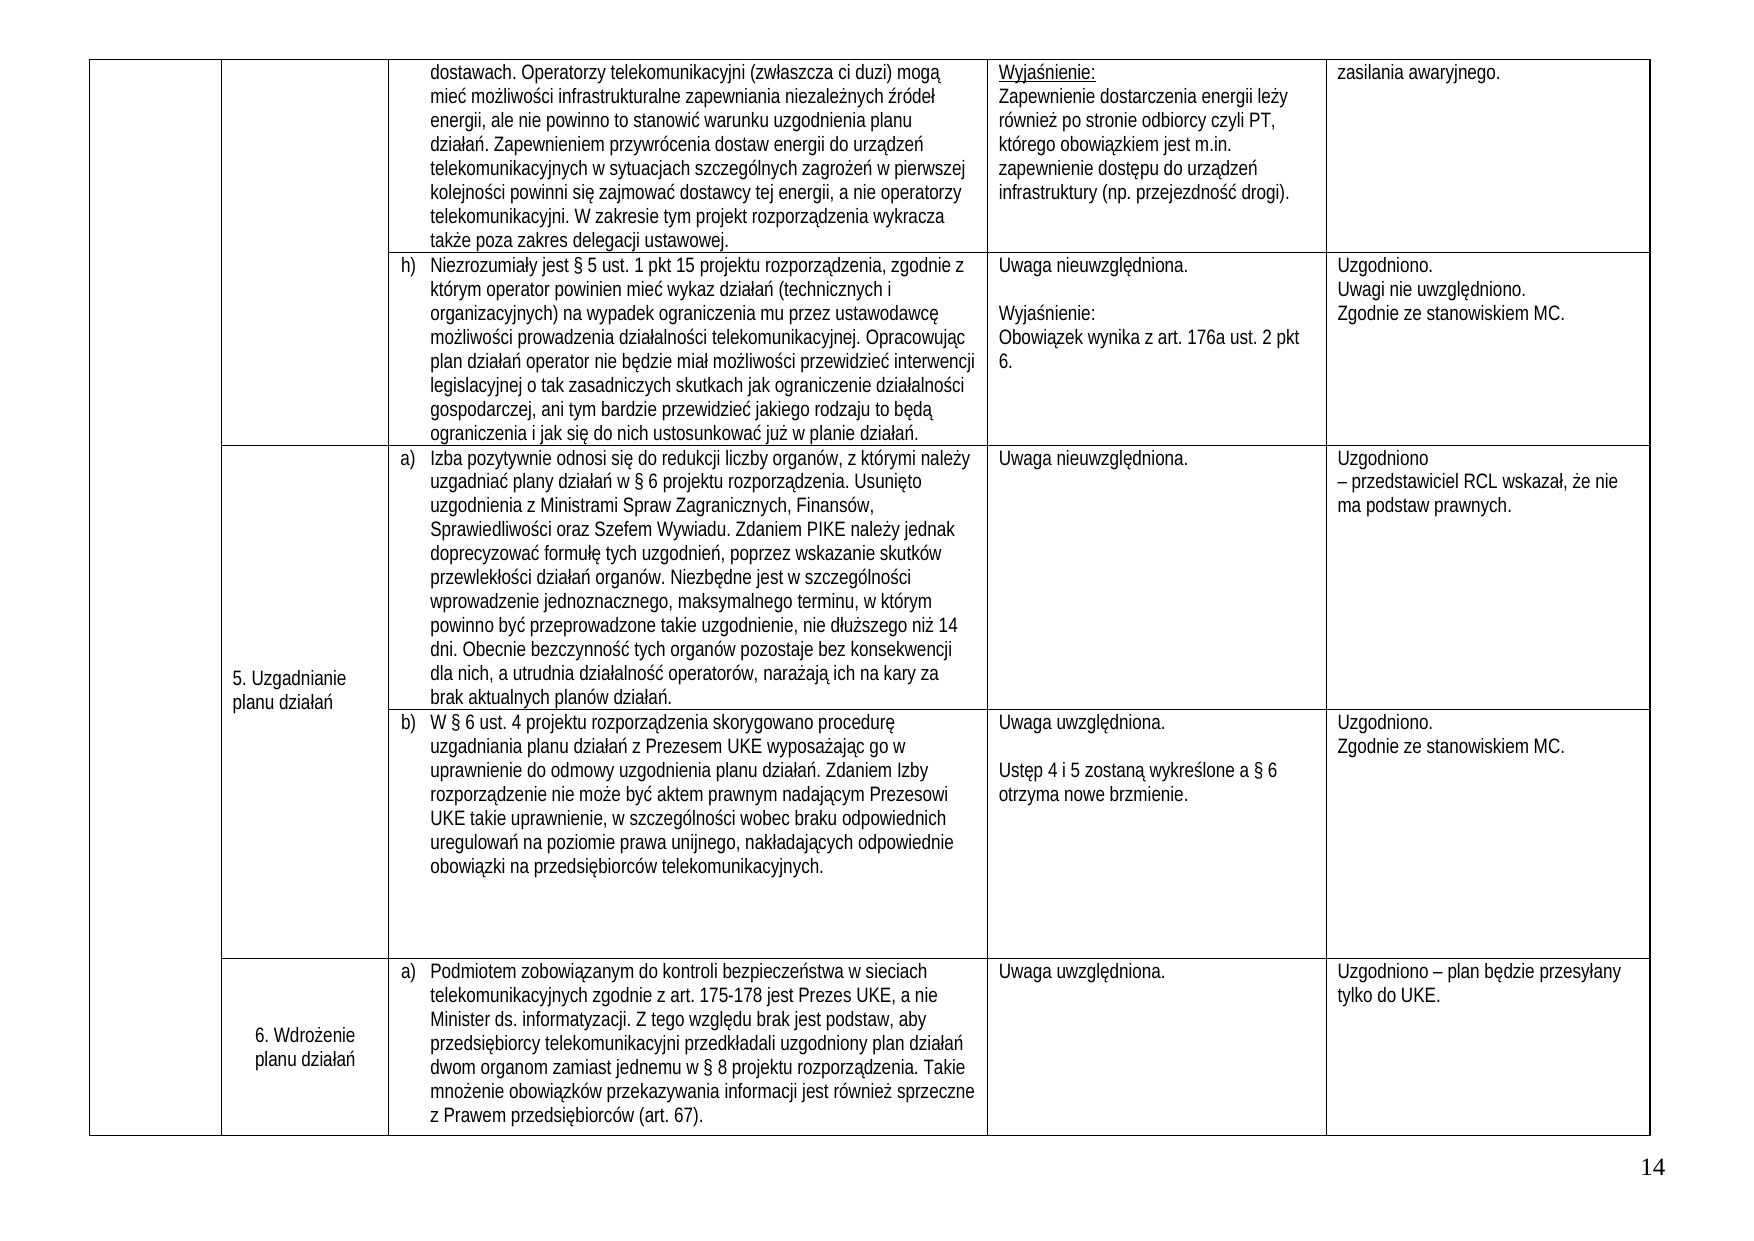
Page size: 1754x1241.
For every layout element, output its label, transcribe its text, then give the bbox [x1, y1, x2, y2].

table_cell Uzgodniono. Zgodnie ze stanowiskiem MC. [1327, 710, 1649, 958]
table_cell Uzgodniono – przedstawiciel RCL wskazał, że nie ma podstaw prawnych. [1327, 446, 1649, 709]
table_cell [222, 959, 388, 1135]
table_cell Uzgodniono. Uwagi nie uwzględniono. Zgodnie ze stanowiskiem MC. [1327, 253, 1649, 444]
table_cell Izba pozytywnie odnosi się do redukcji liczby organów, z którymi należy uzgadniać plany działań w § 6 projektu rozporządzenia. Usunięto uzgodnienia z Ministrami Spraw Zagranicznych, Finansów, Sprawiedliwości oraz Szefem Wywiadu. Zdaniem PIKE należy jednak doprecyzować formułę tych uzgodnień, poprzez wskazanie skutków przewlekłości działań organów. Niezbędne jest w szczególności wprowadzenie jednoznacznego, maksymalnego terminu, w którym powinno być przeprowadzone takie uzgodnienie, nie dłuższego niż 14 dni. Obecnie bezczynność tych organów pozostaje bez konsekwencji dla nich, a utrudnia działalność operatorów, narażają ich na kary za brak aktualnych planów działań. [389, 446, 987, 709]
table_cell Uwaga uwzględniona. Ustęp 4 i 5 zostaną wykreślone a § 6 otrzyma nowe brzmienie. [988, 710, 1326, 958]
table_cell Uwaga nieuwzględniona. [988, 446, 1326, 709]
table_cell Uzgodniono – plan będzie przesyłany tylko do UKE. [1327, 959, 1649, 1135]
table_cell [1327, 60, 1649, 252]
table_cell Uwaga nieuwzględniona. Wyjaśnienie: Obowiązek wynika z art. 176a ust. 2 pkt 6. [988, 253, 1326, 444]
table_cell Uwaga uwzględniona. [988, 959, 1326, 1135]
table_cell 5. Uzgadnianie planu działań [222, 446, 388, 958]
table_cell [389, 60, 987, 252]
table_cell W § 6 ust. 4 projektu rozporządzenia skorygowano procedurę uzgadniania planu działań z Prezesem UKE wyposażając go w uprawnienie do odmowy uzgodnienia planu działań. Zdaniem Izby rozporządzenie nie może być aktem prawnym nadającym Prezesowi UKE takie uprawnienie, w szczególności wobec braku odpowiednich uregulowań na poziomie prawa unijnego, nakładających odpowiednie obowiązki na przedsiębiorców telekomunikacyjnych. [389, 710, 987, 958]
table_cell Niezrozumiały jest § 5 ust. 1 pkt 15 projektu rozporządzenia, zgodnie z którym operator powinien mieć wykaz działań (technicznych i organizacyjnych) na wypadek ograniczenia mu przez ustawodawcę możliwości prowadzenia działalności telekomunikacyjnej. Opracowując plan działań operator nie będzie miał możliwości przewidzieć interwencji legislacyjnej o tak zasadniczych skutkach jak ograniczenie działalności gospodarczej, ani tym bardzie przewidzieć jakiego rodzaju to będą ograniczenia i jak się do nich ustosunkować już w planie działań. [389, 253, 987, 444]
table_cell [988, 60, 1326, 252]
table_cell Podmiotem zobowiązanym do kontroli bezpieczeństwa w sieciach telekomunikacyjnych zgodnie z art. 175-178 jest Prezes UKE, a nie Minister ds. informatyzacji. Z tego względu brak jest podstaw, aby przedsiębiorcy telekomunikacyjni przedkładali uzgodniony plan działań dwom organom zamiast jednemu w § 8 projektu rozporządzenia. Takie mnożenie obowiązków przekazywania informacji jest również sprzeczne z Prawem przedsiębiorców (art. 67). [389, 959, 987, 1135]
